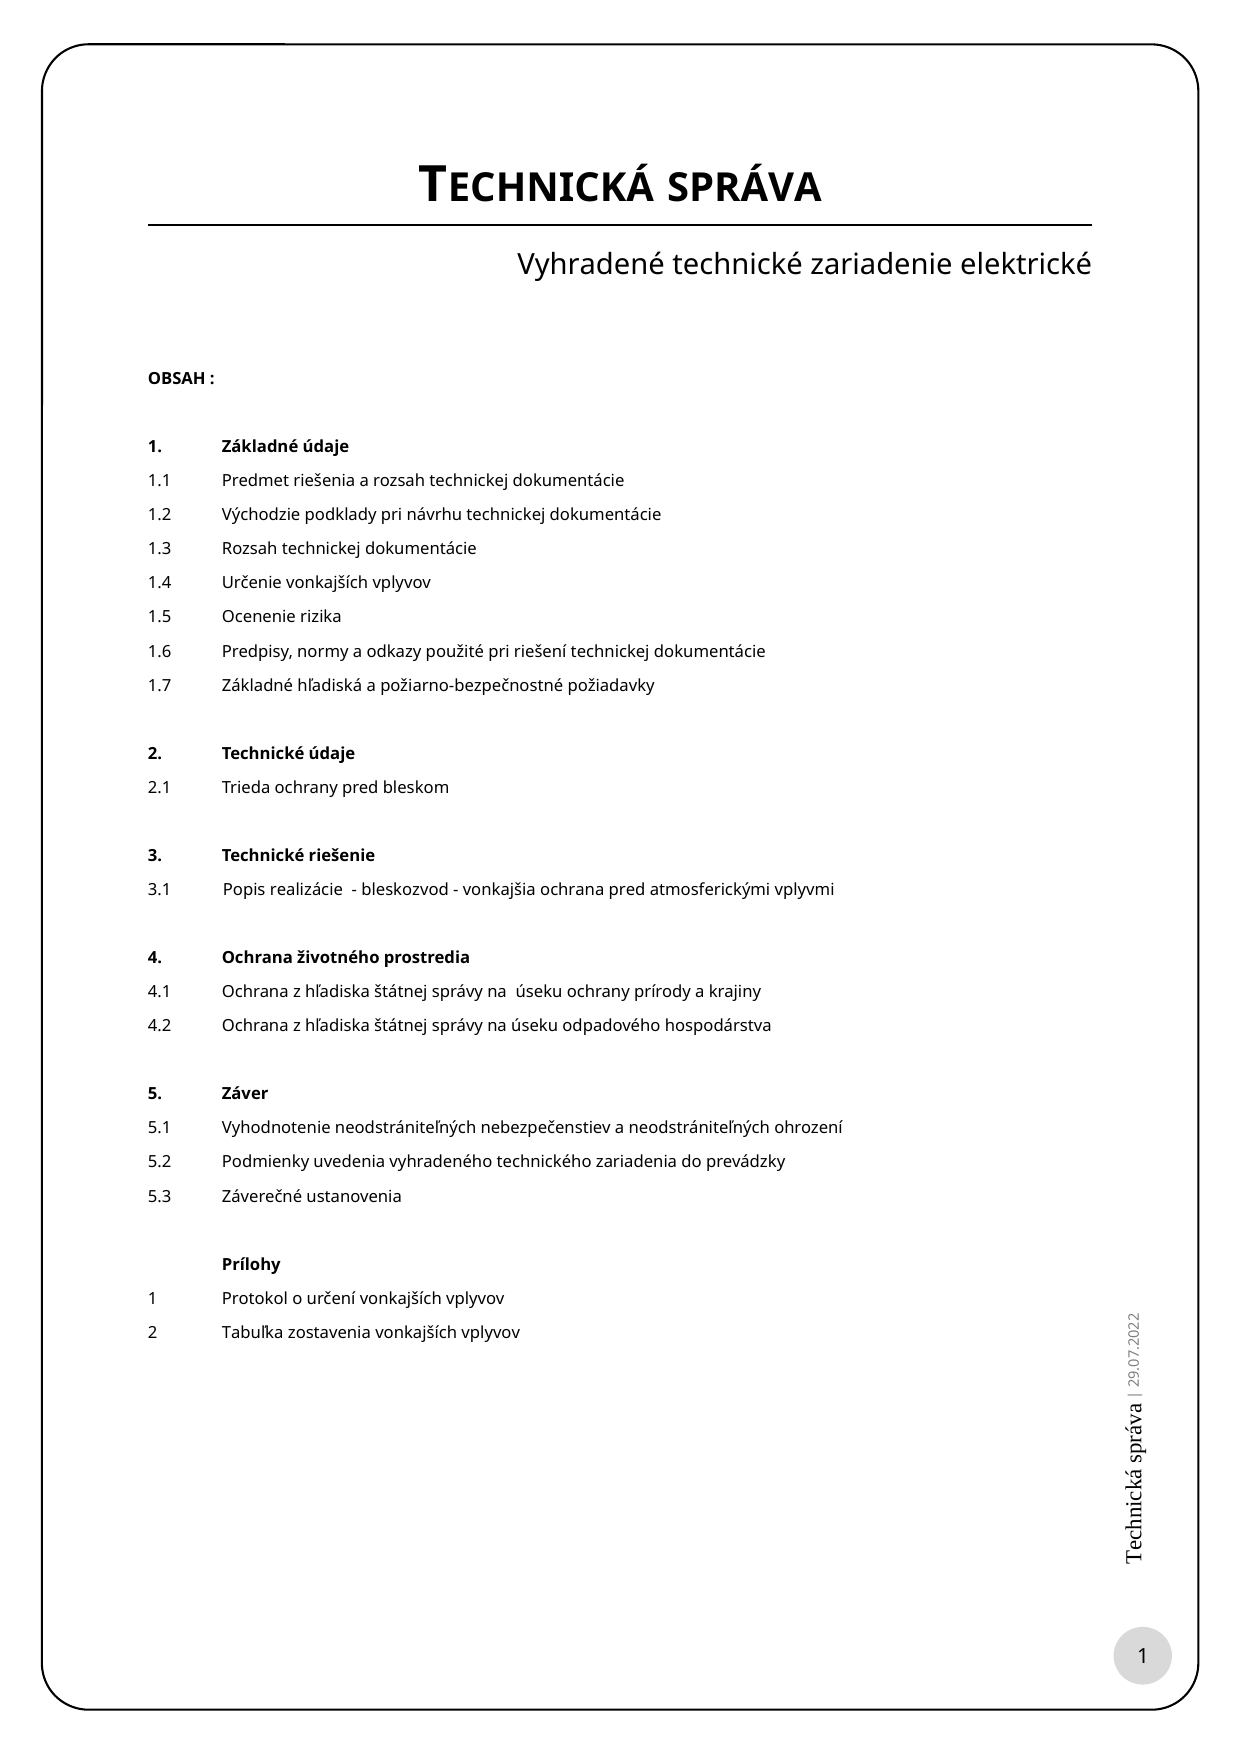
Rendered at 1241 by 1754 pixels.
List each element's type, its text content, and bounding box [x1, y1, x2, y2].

text 4. Ochrana životného prostredia [148, 946, 1092, 968]
text 2. Technické údaje [148, 741, 1092, 764]
text 1.4 Určenie vonkajších vplyvov [148, 571, 1092, 594]
text 1.3 Rozsah technickej dokumentácie [148, 537, 1092, 560]
text 1.1 Predmet riešenia a rozsah technickej dokumentácie [148, 469, 1092, 492]
text 5. Záver [148, 1082, 1092, 1105]
text 4.2 Ochrana z hľadiska štátnej správy na úseku odpadového hospodárstva [148, 1014, 1092, 1037]
text 3. Technické riešenie [148, 843, 1092, 866]
text 1.6 Predpisy, normy a odkazy použité pri riešení technickej dokumentácie [148, 639, 1092, 662]
text 2.1 Trieda ochrany pred bleskom [148, 775, 1092, 798]
text 1.7 Základné hľadiská a požiarno-bezpečnostné požiadavky [148, 673, 1092, 696]
text 3.1 Popis realizácie - bleskozvod - vonkajšia ochrana pred atmosferickými vplyvmi [148, 878, 1092, 900]
text Prílohy [148, 1252, 1092, 1275]
text OBSAH : [148, 367, 1092, 389]
text 5.3 Záverečné ustanovenia [148, 1184, 1092, 1207]
text 2 Tabuľka zostavenia vonkajších vplyvov [148, 1320, 1092, 1343]
text 5.1 Vyhodnotenie neodstrániteľných nebezpečenstiev a neodstrániteľných ohrození [148, 1116, 1092, 1139]
text 5.2 Podmienky uvedenia vyhradeného technického zariadenia do prevádzky [148, 1150, 1092, 1173]
text 1. Základné údaje [148, 435, 1092, 457]
text 1.5 Ocenenie rizika [148, 605, 1092, 628]
text 4.1 Ochrana z hľadiska štátnej správy na úseku ochrany prírody a krajiny [148, 980, 1092, 1002]
text 1 Protokol o určení vonkajších vplyvov [148, 1286, 1092, 1309]
text 1.2 Východzie podklady pri návrhu technickej dokumentácie [148, 503, 1092, 526]
